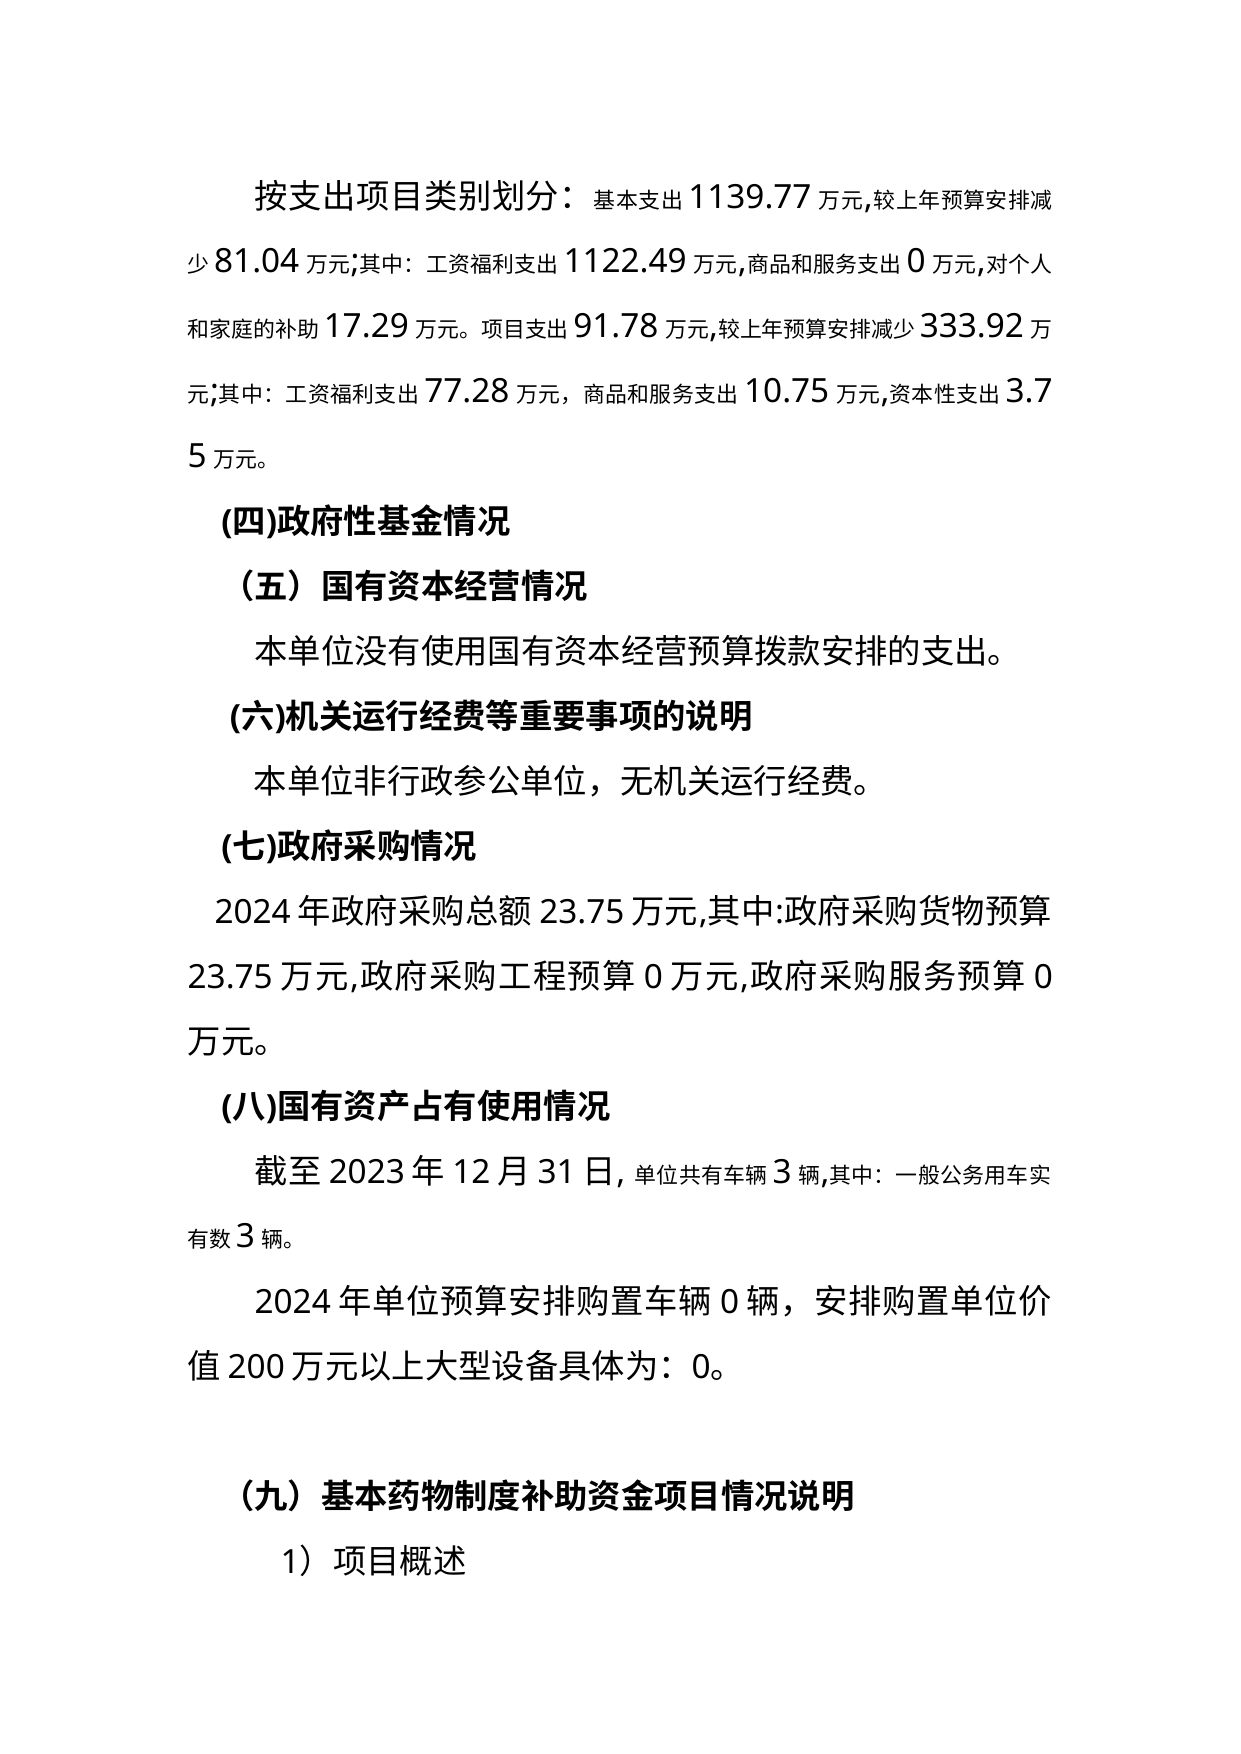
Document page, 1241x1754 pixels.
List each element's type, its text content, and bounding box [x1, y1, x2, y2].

text 按支出项目类别划分：基本支出1139.77万元,较上年预算安排减少81.04万元;其中：工资福利支出1122.49万元,商品和服务支出0万元,对个人和家庭的补助17.29万元。项目支出91.78万元,较上年预算安排减少333.92万元;其中：工资福利支出77.28万元，商品和服务支出10.75万元,资本性支出3.75万元。 [187, 162, 1053, 487]
text （九）基本药物制度补助资金项目情况说明 [187, 1462, 1053, 1527]
text （五）国有资本经营情况 [187, 552, 1053, 617]
text (八)国有资产占有使用情况 [187, 1072, 1053, 1137]
text (六)机关运行经费等重要事项的说明 [187, 682, 1053, 747]
text 本单位没有使用国有资本经营预算拨款安排的支出。 [187, 617, 1053, 682]
text (七)政府采购情况 [187, 812, 1053, 877]
text 2024年政府采购总额23.75万元,其中:政府采购货物预算23.75万元,政府采购工程预算0万元,政府采购服务预算0万元。 [187, 877, 1053, 1072]
text (四)政府性基金情况 [187, 487, 1053, 552]
text 2024年单位预算安排购置车辆0辆，安排购置单位价值200万元以上大型设备具体为：0。 [187, 1267, 1053, 1397]
text 本单位非行政参公单位，无机关运行经费。 [187, 747, 1053, 812]
text 1）项目概述 [187, 1527, 1053, 1592]
text 截至2023年12月31日, 单位共有车辆3辆,其中：一般公务用车实有数3辆。 [187, 1137, 1053, 1267]
